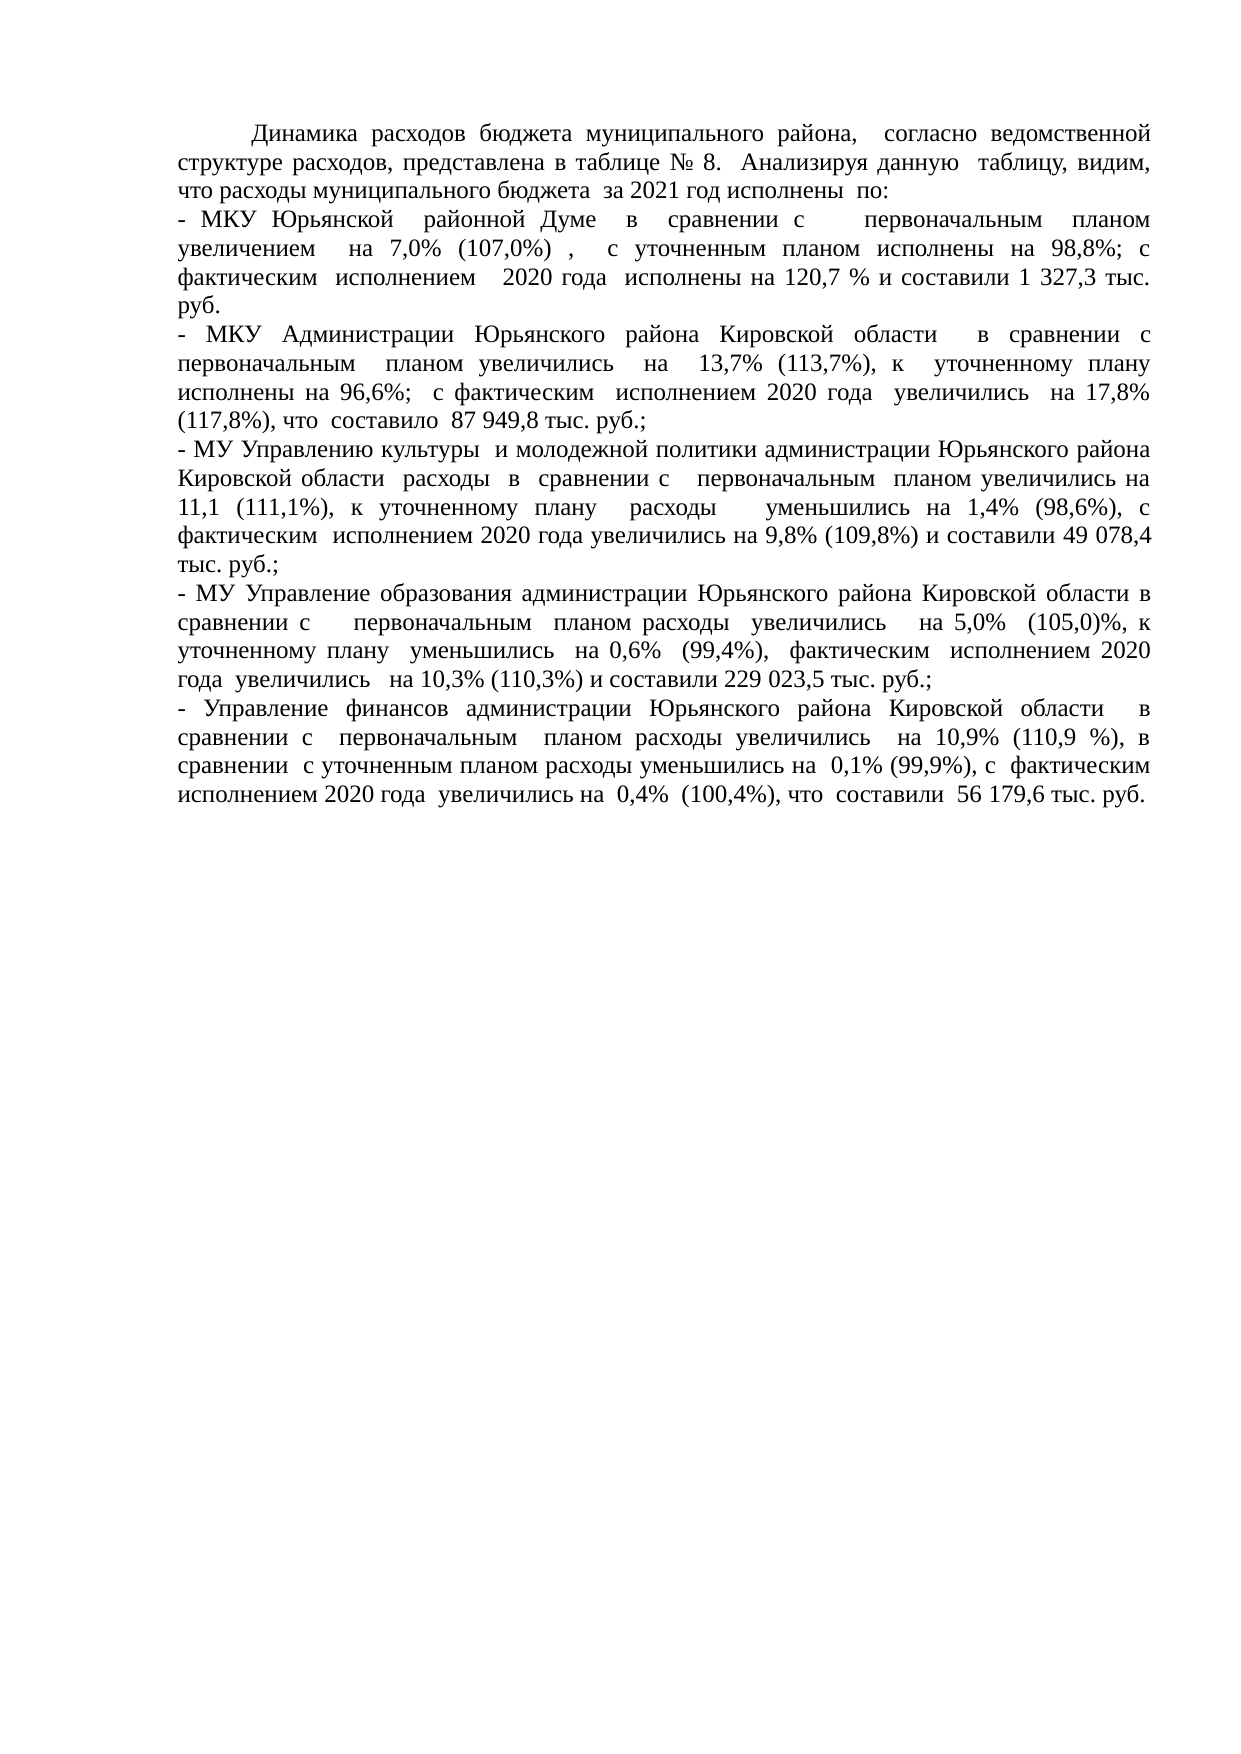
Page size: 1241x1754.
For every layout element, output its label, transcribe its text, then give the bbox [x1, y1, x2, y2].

text Динамика расходов бюджета муниципального района, согласно ведомственной структуре расходов, представлена в таблице № 8. Анализируя данную таблицу, видим, что расходы муниципального бюджета за 2021 год исполнены по: [177, 118, 1152, 204]
text - МКУ Юрьянской районной Думе в сравнении с первоначальным планом увеличением на 7,0% (107,0%) , с уточненным планом исполнены на 98,8%; с фактическим исполнением 2020 года исполнены на 120,7 % и составили 1 327,3 тыс. руб. [177, 204, 1152, 319]
text - МУ Управление образования администрации Юрьянского района Кировской области в сравнении с первоначальным планом расходы увеличились на 5,0% (105,0)%, к уточненному плану уменьшились на 0,6% (99,4%), фактическим исполнением 2020 года увеличились на 10,3% (110,3%) и составили 229 023,5 тыс. руб.; [177, 578, 1152, 693]
text - МУ Управлению культуры и молодежной политики администрации Юрьянского района Кировской области расходы в сравнении с первоначальным планом увеличились на 11,1 (111,1%), к уточненному плану расходы уменьшились на 1,4% (98,6%), с фактическим исполнением 2020 года увеличились на 9,8% (109,8%) и составили 49 078,4 тыс. руб.; [177, 434, 1152, 578]
text - МКУ Администрации Юрьянского района Кировской области в сравнении с первоначальным планом увеличились на 13,7% (113,7%), к уточненному плану исполнены на 96,6%; с фактическим исполнением 2020 года увеличились на 17,8% (117,8%), что составило 87 949,8 тыс. руб.; [177, 319, 1152, 434]
text - Управление финансов администрации Юрьянского района Кировской области в сравнении с первоначальным планом расходы увеличились на 10,9% (110,9 %), в сравнении с уточненным планом расходы уменьшились на 0,1% (99,9%), с фактическим исполнением 2020 года увеличились на 0,4% (100,4%), что составили 56 179,6 тыс. руб. [177, 693, 1152, 808]
